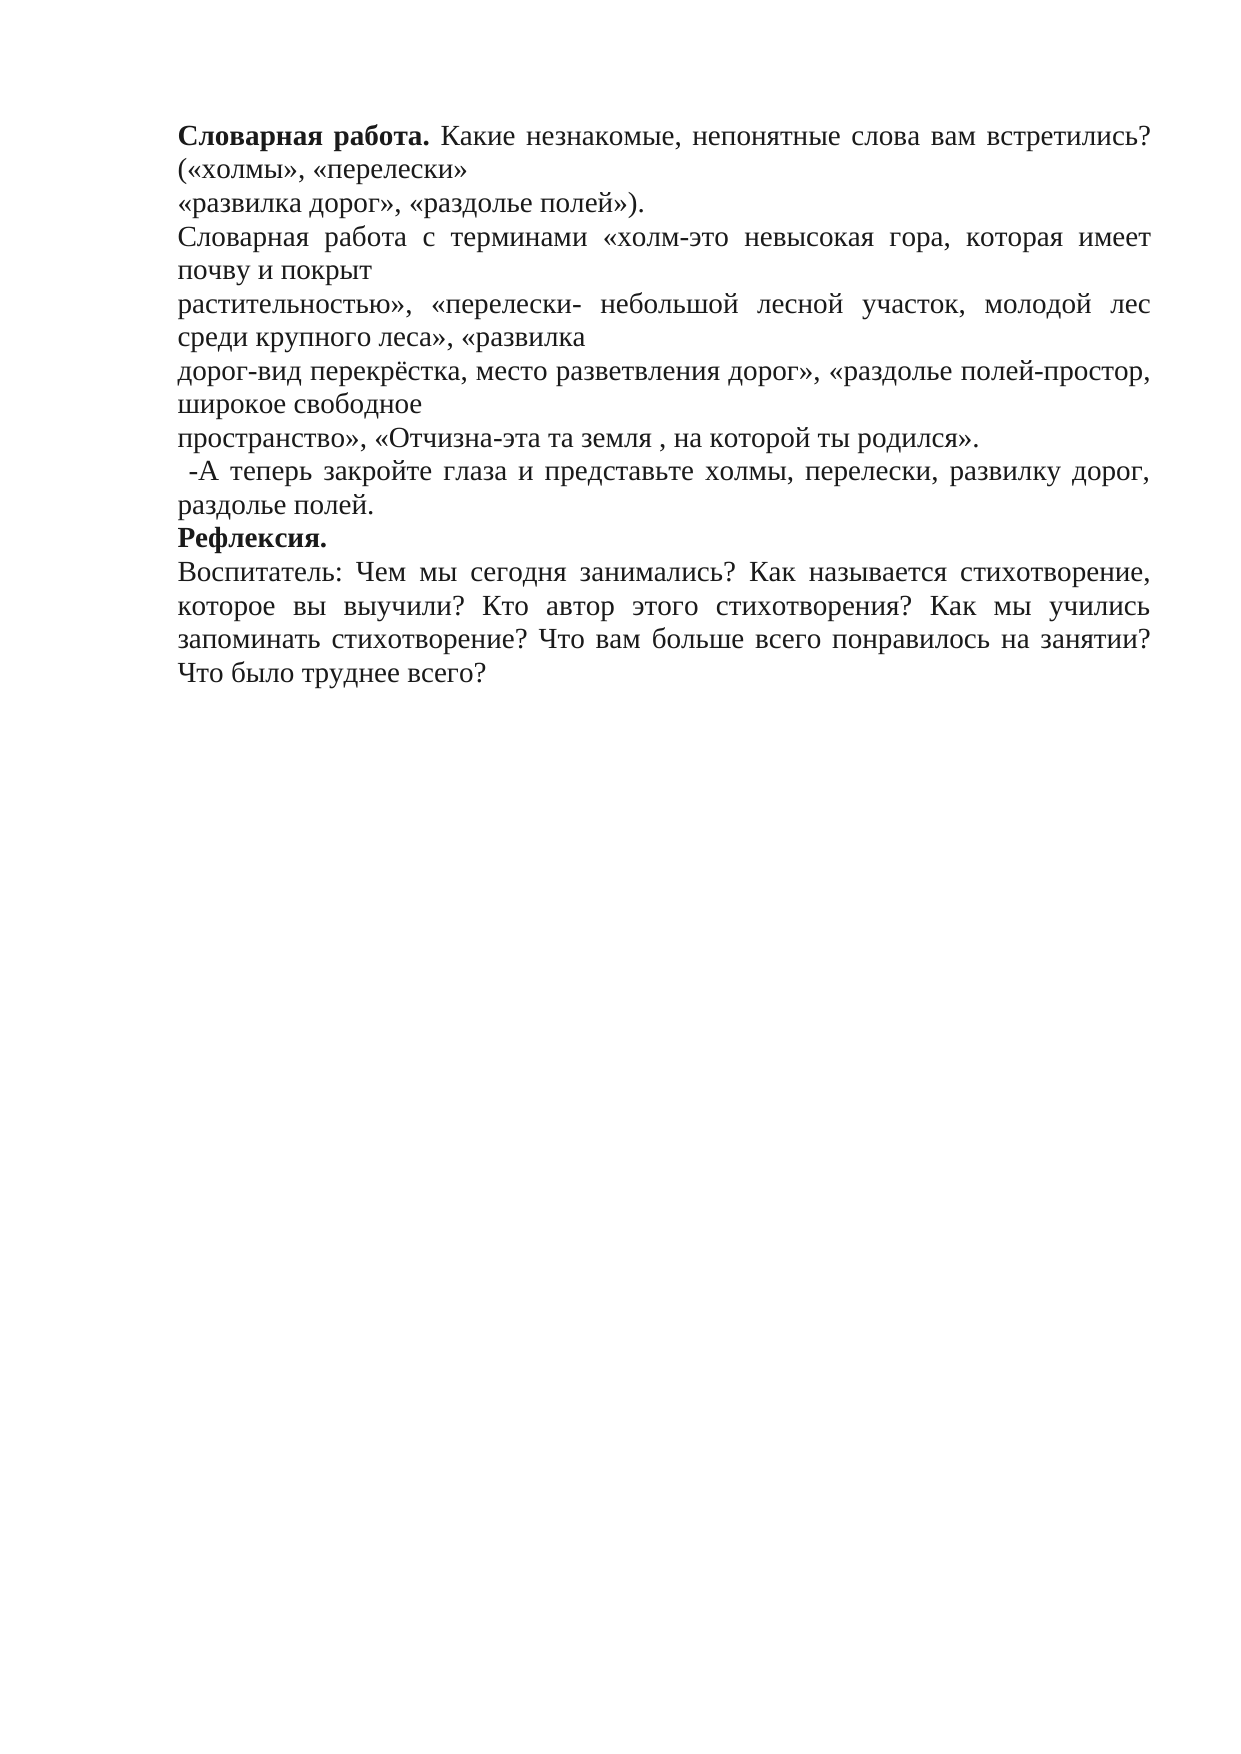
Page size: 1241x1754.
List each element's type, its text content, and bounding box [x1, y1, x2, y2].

text растительностью», «перелески- небольшой лесной участок, молодой лес среди крупного леса», «развилка [177, 286, 1152, 353]
text Словарная работа. Какие незнакомые, непонятные слова вам встретились? («холмы», «перелески» [177, 118, 1152, 185]
text пространство», «Отчизна-эта та земля , на которой ты родился». [177, 420, 1152, 453]
text «развилка дорог», «раздолье полей»). [177, 185, 1152, 219]
text Словарная работа с терминами «холм-это невысокая гора, которая имеет почву и покрыт [177, 219, 1152, 286]
text Воспитатель: Чем мы сегодня занимались? Как называется стихотворение, которое вы выучили? Кто автор этого стихотворения? Как мы учились запоминать стихотворение? Что вам больше всего понравилось на занятии? Что было труднее всего? [177, 554, 1152, 688]
text Рефлексия. [177, 521, 1152, 554]
text -А теперь закройте глаза и представьте холмы, перелески, развилку дорог, раздолье полей. [177, 453, 1152, 521]
text дорог-вид перекрёстка, место разветвления дорог», «раздолье полей-простор, широкое свободное [177, 353, 1152, 420]
